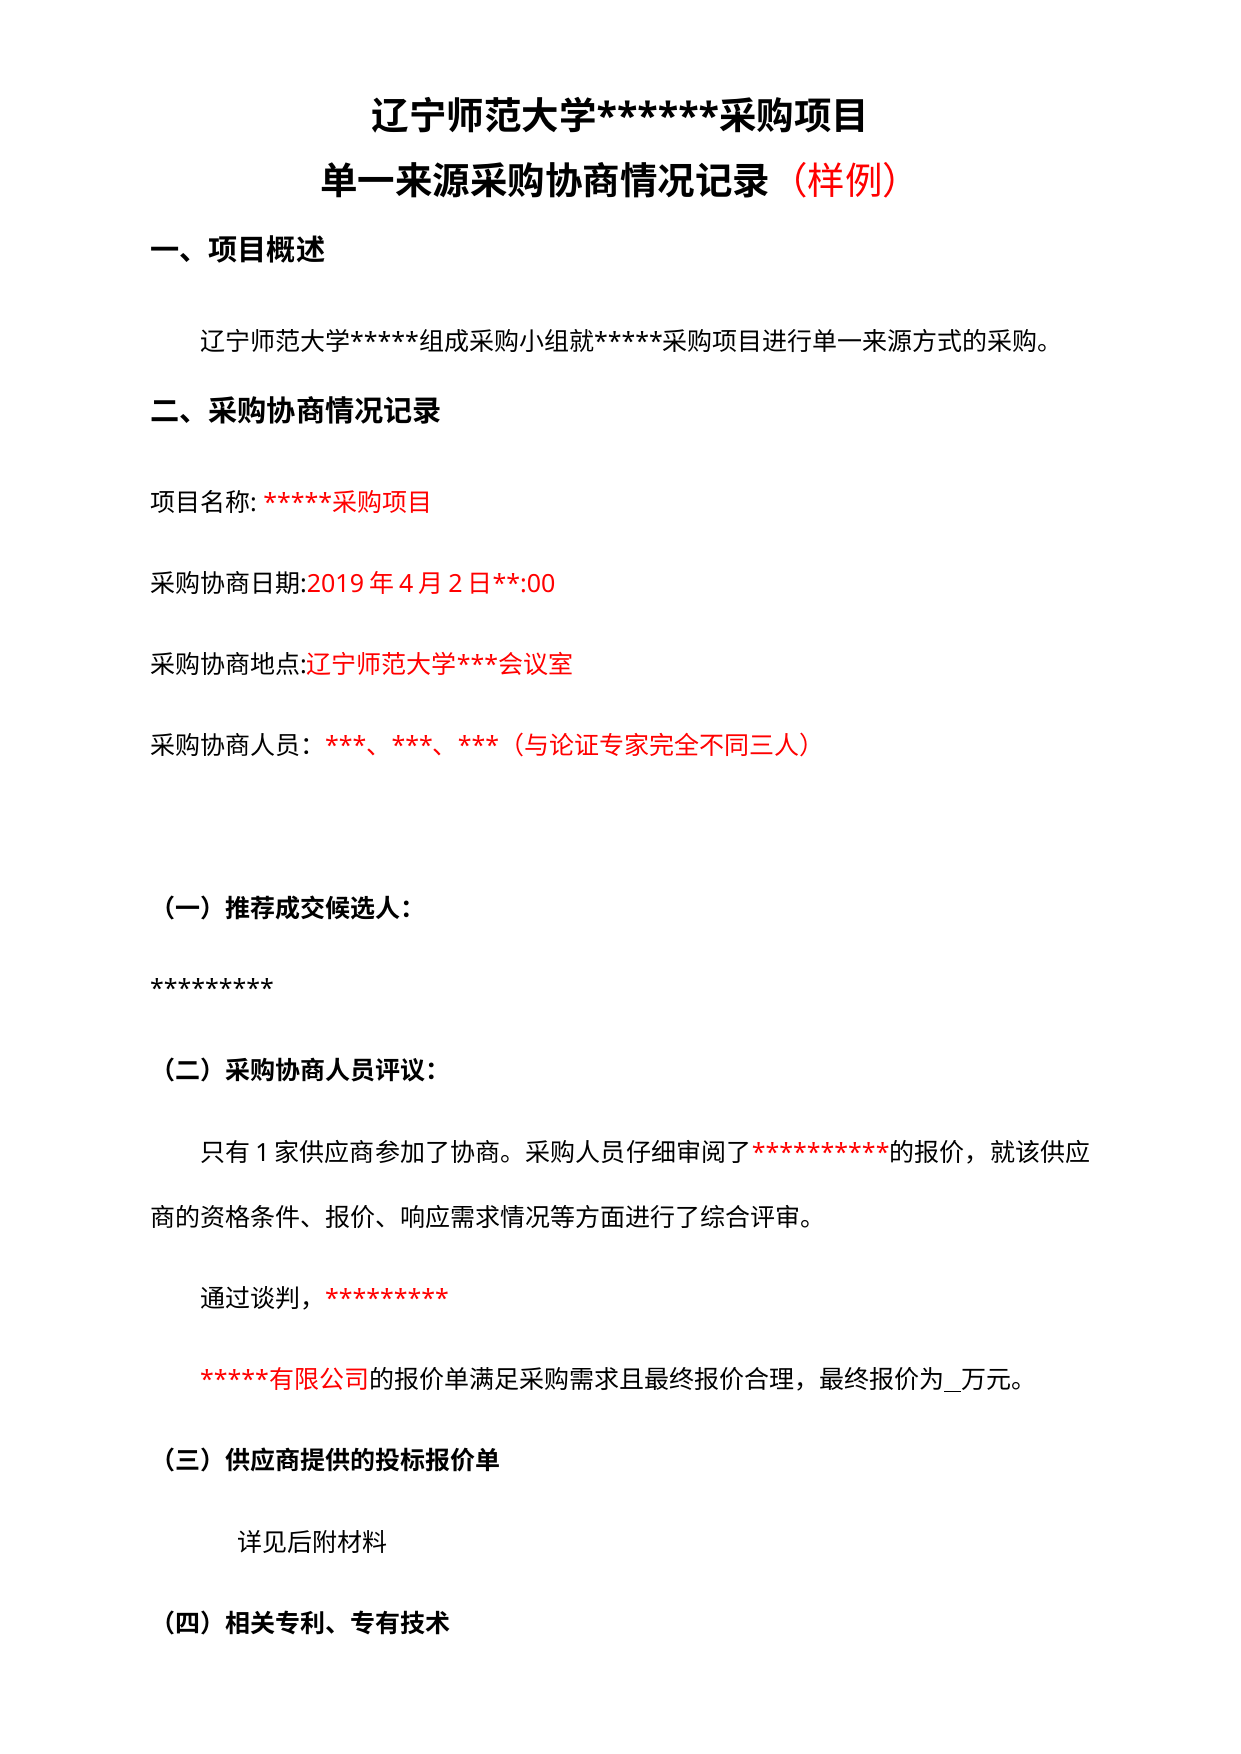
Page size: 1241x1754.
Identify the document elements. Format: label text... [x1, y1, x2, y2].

text ********* [150, 955, 1090, 1020]
text 通过谈判，********* [150, 1264, 1090, 1329]
text 采购协商地点:辽宁师范大学***会议室 [150, 630, 1090, 695]
text 一、项目概述 [150, 227, 1090, 269]
text *****有限公司的报价单满足采购需求且最终报价合理，最终报价为 万元。 [150, 1345, 1090, 1410]
text （二）采购协商人员评议： [150, 1036, 1090, 1101]
text 辽宁师范大学******采购项目 [150, 81, 1090, 146]
text 详见后附材料 [150, 1508, 1090, 1573]
text 项目名称: *****采购项目 [150, 468, 1090, 533]
text （三）供应商提供的投标报价单 [150, 1426, 1090, 1491]
text 辽宁师范大学*****组成采购小组就*****采购项目进行单一来源方式的采购。 [150, 307, 1090, 372]
text 采购协商日期:2019年4月2日**:00 [150, 549, 1090, 614]
text 二、采购协商情况记录 [150, 388, 1090, 430]
text （一）推荐成交候选人： [150, 874, 1090, 939]
text （四）相关专利、专有技术 [150, 1589, 1090, 1654]
text 只有1家供应商参加了协商。采购人员仔细审阅了**********的报价，就该供应商的资格条件、报价、响应需求情况等方面进行了综合评审。 [150, 1118, 1090, 1248]
text 采购协商人员：***、***、***（与论证专家完全不同三人） [150, 711, 1090, 776]
text 单一来源采购协商情况记录（样例） [150, 146, 1090, 211]
